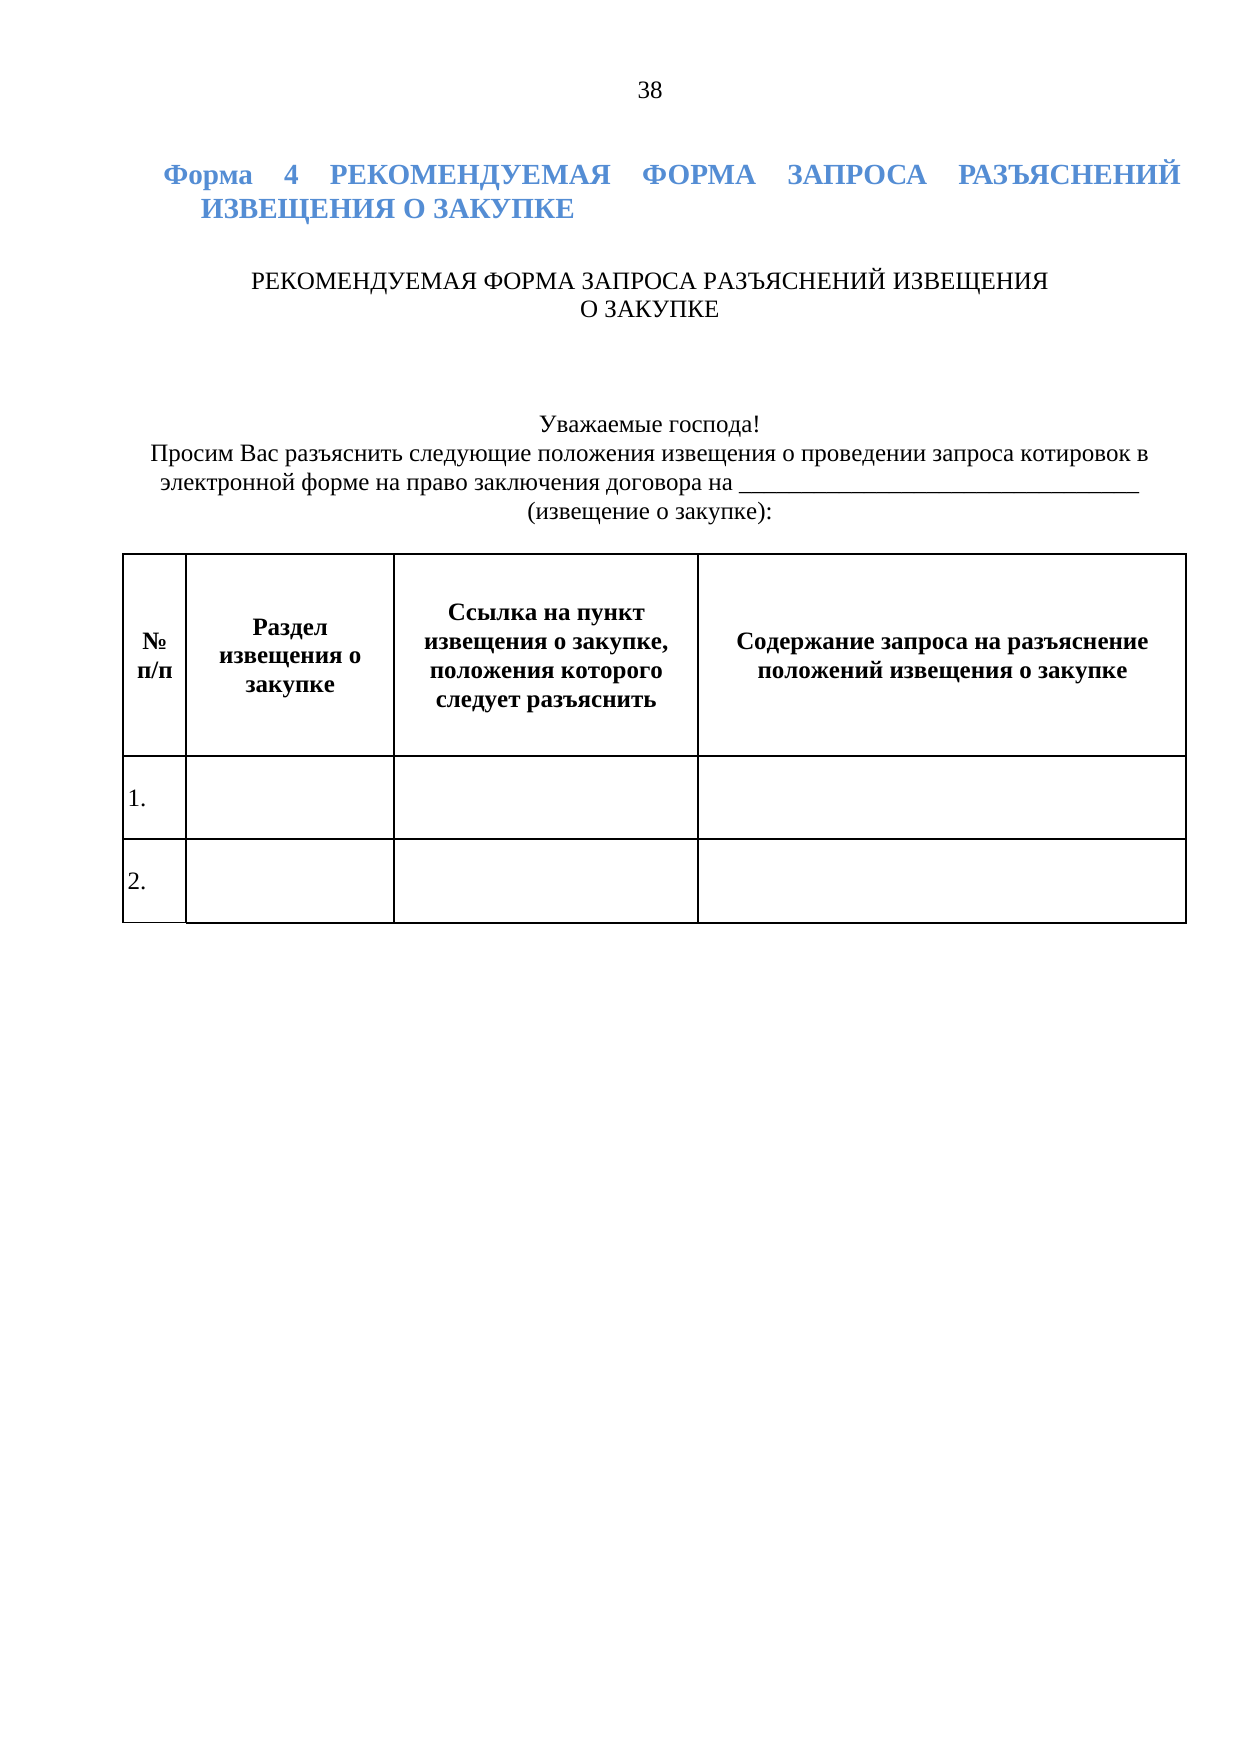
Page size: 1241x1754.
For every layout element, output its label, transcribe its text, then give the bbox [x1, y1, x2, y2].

table_cell [699, 757, 1185, 838]
table_cell [699, 840, 1185, 922]
text Просим Вас разъяснить следующие положения извещения о проведении запроса котировок в электронной форме на право заключения договора на ________________________________ (извещение о закупке): [118, 438, 1181, 524]
text Уважаемые господа! [118, 409, 1181, 438]
table_header Раздел извещения о закупке [187, 555, 393, 755]
text О ЗАКУПКЕ [118, 294, 1181, 323]
table_header Содержание запроса на разъяснение положений извещения о закупке [699, 555, 1185, 755]
text РЕКОМЕНДУЕМАЯ ФОРМА ЗАПРОСА РАЗЪЯСНЕНИЙ ИЗВЕЩЕНИЯ [118, 266, 1181, 294]
table_cell 1. [124, 757, 185, 838]
table_cell [187, 840, 393, 922]
table_header № п/п [124, 555, 185, 755]
table_cell [187, 757, 393, 838]
table_header Ссылка на пункт извещения о закупке, положения которого следует разъяснить [395, 555, 697, 755]
table_cell 2. [124, 840, 185, 922]
table_cell [395, 757, 697, 838]
table_cell [395, 840, 697, 922]
subtitle Форма 4 РЕКОМЕНДУЕМАЯ ФОРМА ЗАПРОСА РАЗЪЯСНЕНИЙ ИЗВЕЩЕНИЯ О ЗАКУПКЕ [163, 157, 1181, 224]
